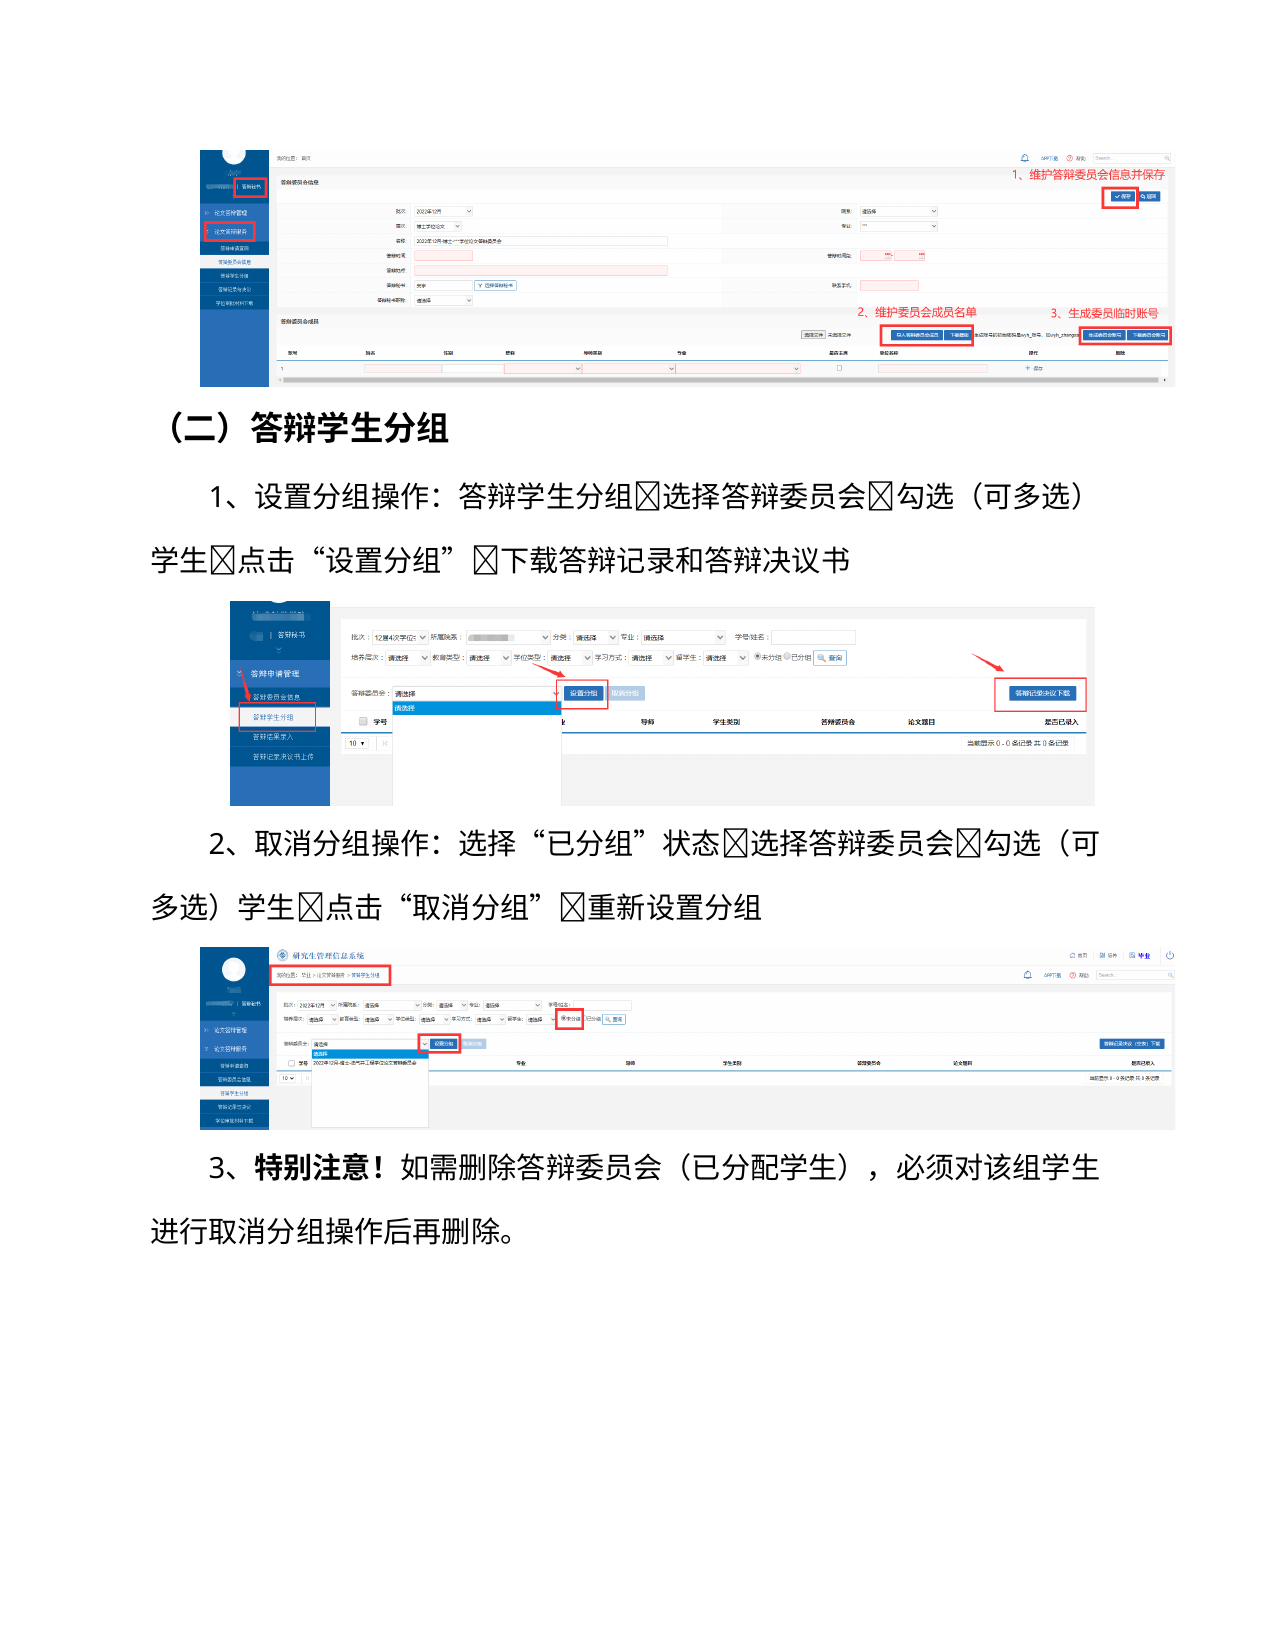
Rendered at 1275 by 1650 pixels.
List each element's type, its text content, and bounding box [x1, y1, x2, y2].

text 1、设置分组操作：答辩学生分组选择答辩委员会勾选（可多选）学生点击“设置分组”下载答辩记录和答辩决议书 [150, 474, 1125, 580]
picture [230, 601, 1095, 806]
picture [200, 947, 1175, 1130]
text （二）答辩学生分组 [150, 402, 1125, 450]
text 2、取消分组操作：选择“已分组”状态选择答辩委员会勾选（可多选）学生点击“取消分组”重新设置分组 [150, 821, 1125, 927]
picture [200, 150, 1175, 387]
text 3、特别注意！如需删除答辩委员会（已分配学生），必须对该组学生进行取消分组操作后再删除。 [150, 1145, 1125, 1251]
